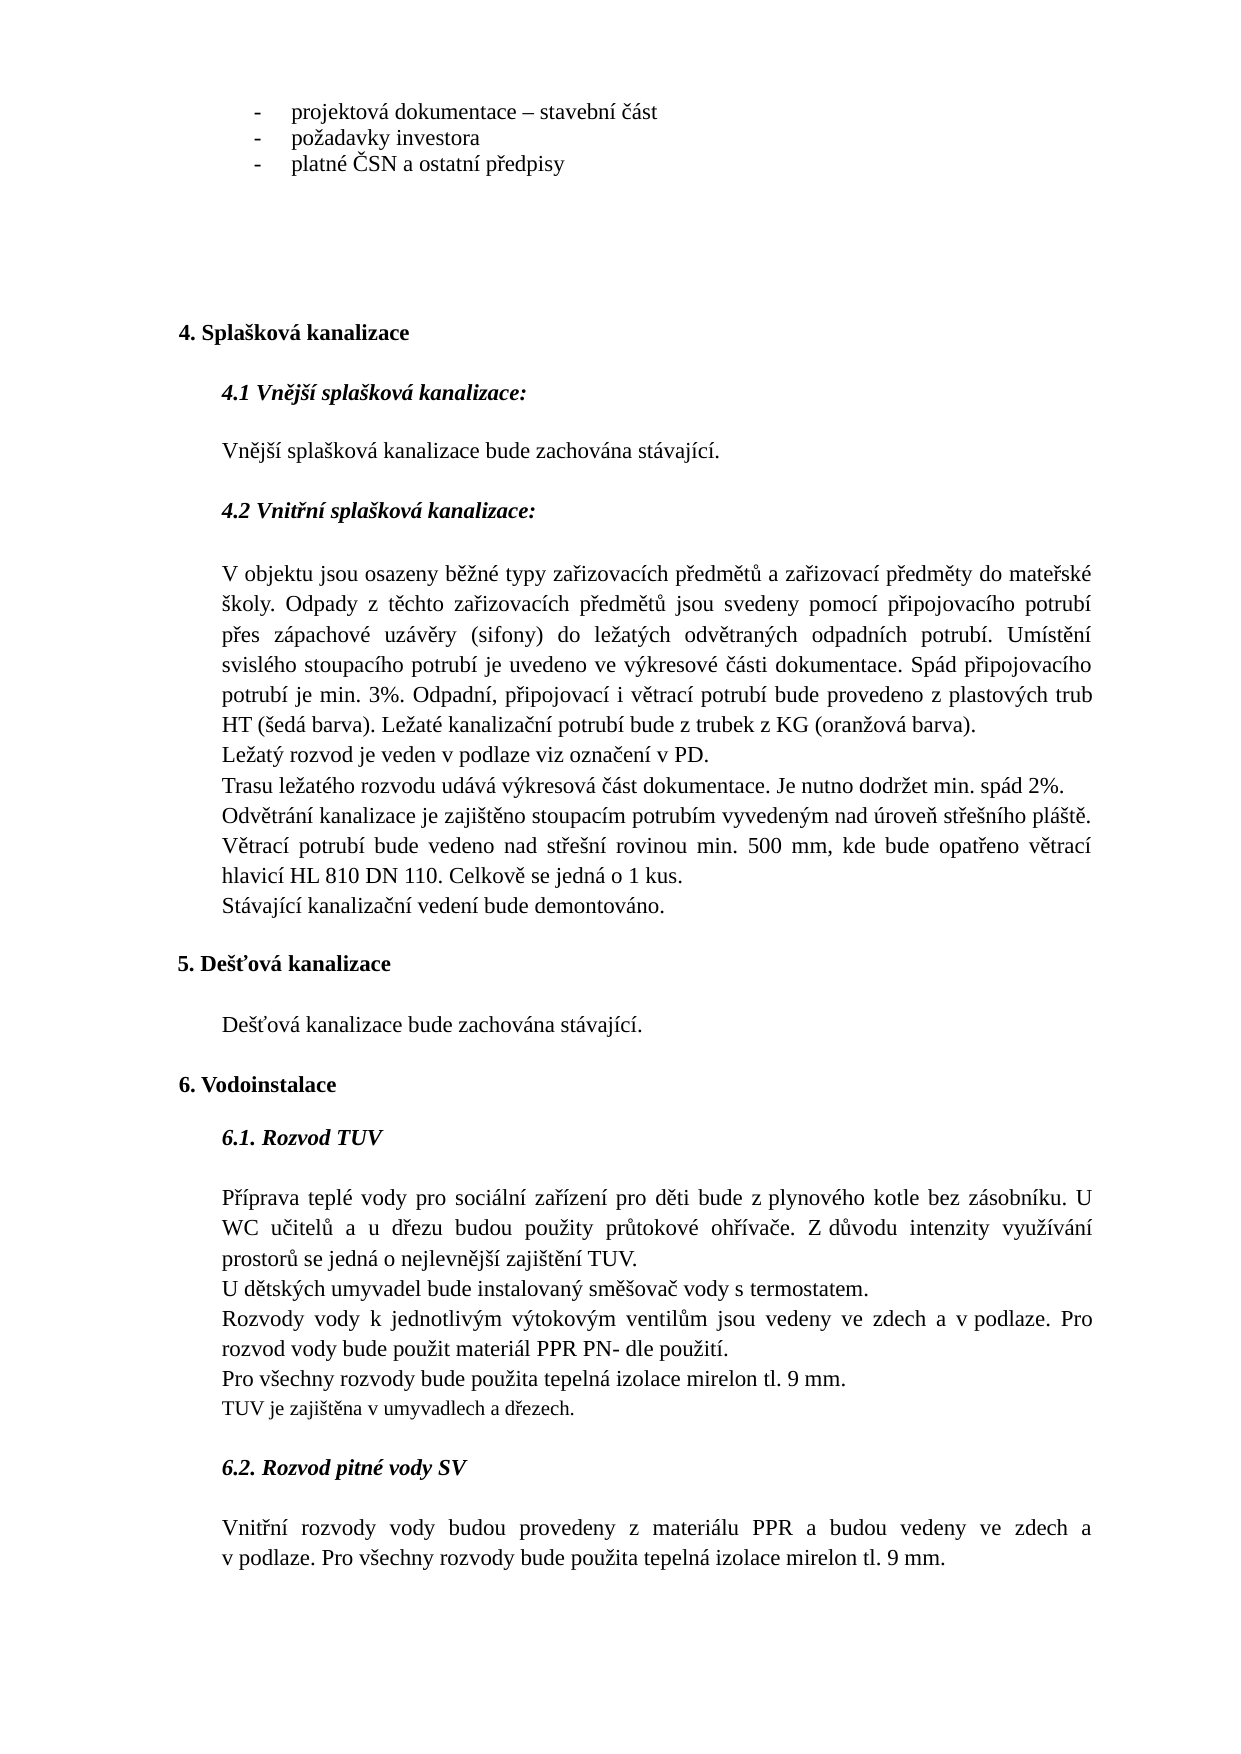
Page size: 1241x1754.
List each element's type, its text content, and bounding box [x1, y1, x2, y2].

text Ležatý rozvod je veden v podlaze viz označení v PD. [222, 741, 1093, 768]
text 4. Splašková kanalizace [103, 319, 1093, 345]
text U dětských umyvadel bude instalovaný směšovač vody s termostatem. [222, 1275, 1093, 1301]
text Pro všechny rozvody bude použita tepelná izolace mirelon tl. 9 mm. [222, 1366, 1093, 1392]
text TUV je zajištěna v umyvadlech a dřezech. [222, 1396, 1093, 1420]
text Příprava teplé vody pro sociální zařízení pro děti bude z plynového kotle bez zásobníku. U WC učitelů a u dřezu budou použity průtokové ohřívače. Z důvodu intenzity využívání prostorů se jedná o nejlevnější zajištění TUV. [222, 1184, 1093, 1271]
text V objektu jsou osazeny běžné typy zařizovacích předmětů a zařizovací předměty do mateřské školy. Odpady z těchto zařizovacích předmětů jsou svedeny pomocí připojovacího potrubí přes zápachové uzávěry (sifony) do ležatých odvětraných odpadních potrubí. Umístění svislého stoupacího potrubí je uvedeno ve výkresové části dokumentace. Spád připojovacího potrubí je min. 3%. Odpadní, připojovací i větrací potrubí bude provedeno z plastových trub HT (šedá barva). Ležaté kanalizační potrubí bude z trubek z KG (oranžová barva). [222, 560, 1093, 738]
text Vnitřní rozvody vody budou provedeny z materiálu PPR a budou vedeny ve zdech a v podlaze. Pro všechny rozvody bude použita tepelná izolace mirelon tl. 9 mm. [222, 1514, 1093, 1571]
text 5. Dešťová kanalizace [103, 950, 1093, 977]
list požadavky investora [253, 124, 1093, 151]
text Odvětrání kanalizace je zajištěno stoupacím potrubím vyvedeným nad úroveň střešního pláště. Větrací potrubí bude vedeno nad střešní rovinou min. 500 mm, kde bude opatřeno větrací hlavicí HL 810 DN 110. Celkově se jedná o 1 kus. [222, 802, 1093, 889]
text 6.1. Rozvod TUV [222, 1124, 1093, 1150]
list projektová dokumentace – stavební část [253, 98, 1093, 124]
text Dešťová kanalizace bude zachována stávající. [222, 1011, 1093, 1037]
text Stávající kanalizační vedení bude demontováno. [222, 892, 1093, 919]
text Rozvody vody k jednotlivým výtokovým ventilům jsou vedeny ve zdech a v podlaze. Pro rozvod vody bude použit materiál PPR PN- dle použití. [222, 1305, 1093, 1362]
list platné ČSN a ostatní předpisy [253, 151, 1093, 177]
text Vnější splašková kanalizace bude zachována stávající. [222, 437, 1093, 463]
text 4.1 Vnější splašková kanalizace: [222, 379, 1093, 406]
text 4.2 Vnitřní splašková kanalizace: [222, 497, 1093, 524]
text Trasu ležatého rozvodu udává výkresová část dokumentace. Je nutno dodržet min. spád 2%. [222, 772, 1093, 798]
text 6.2. Rozvod pitné vody SV [222, 1453, 1093, 1480]
text 6. Vodoinstalace [141, 1071, 1093, 1097]
